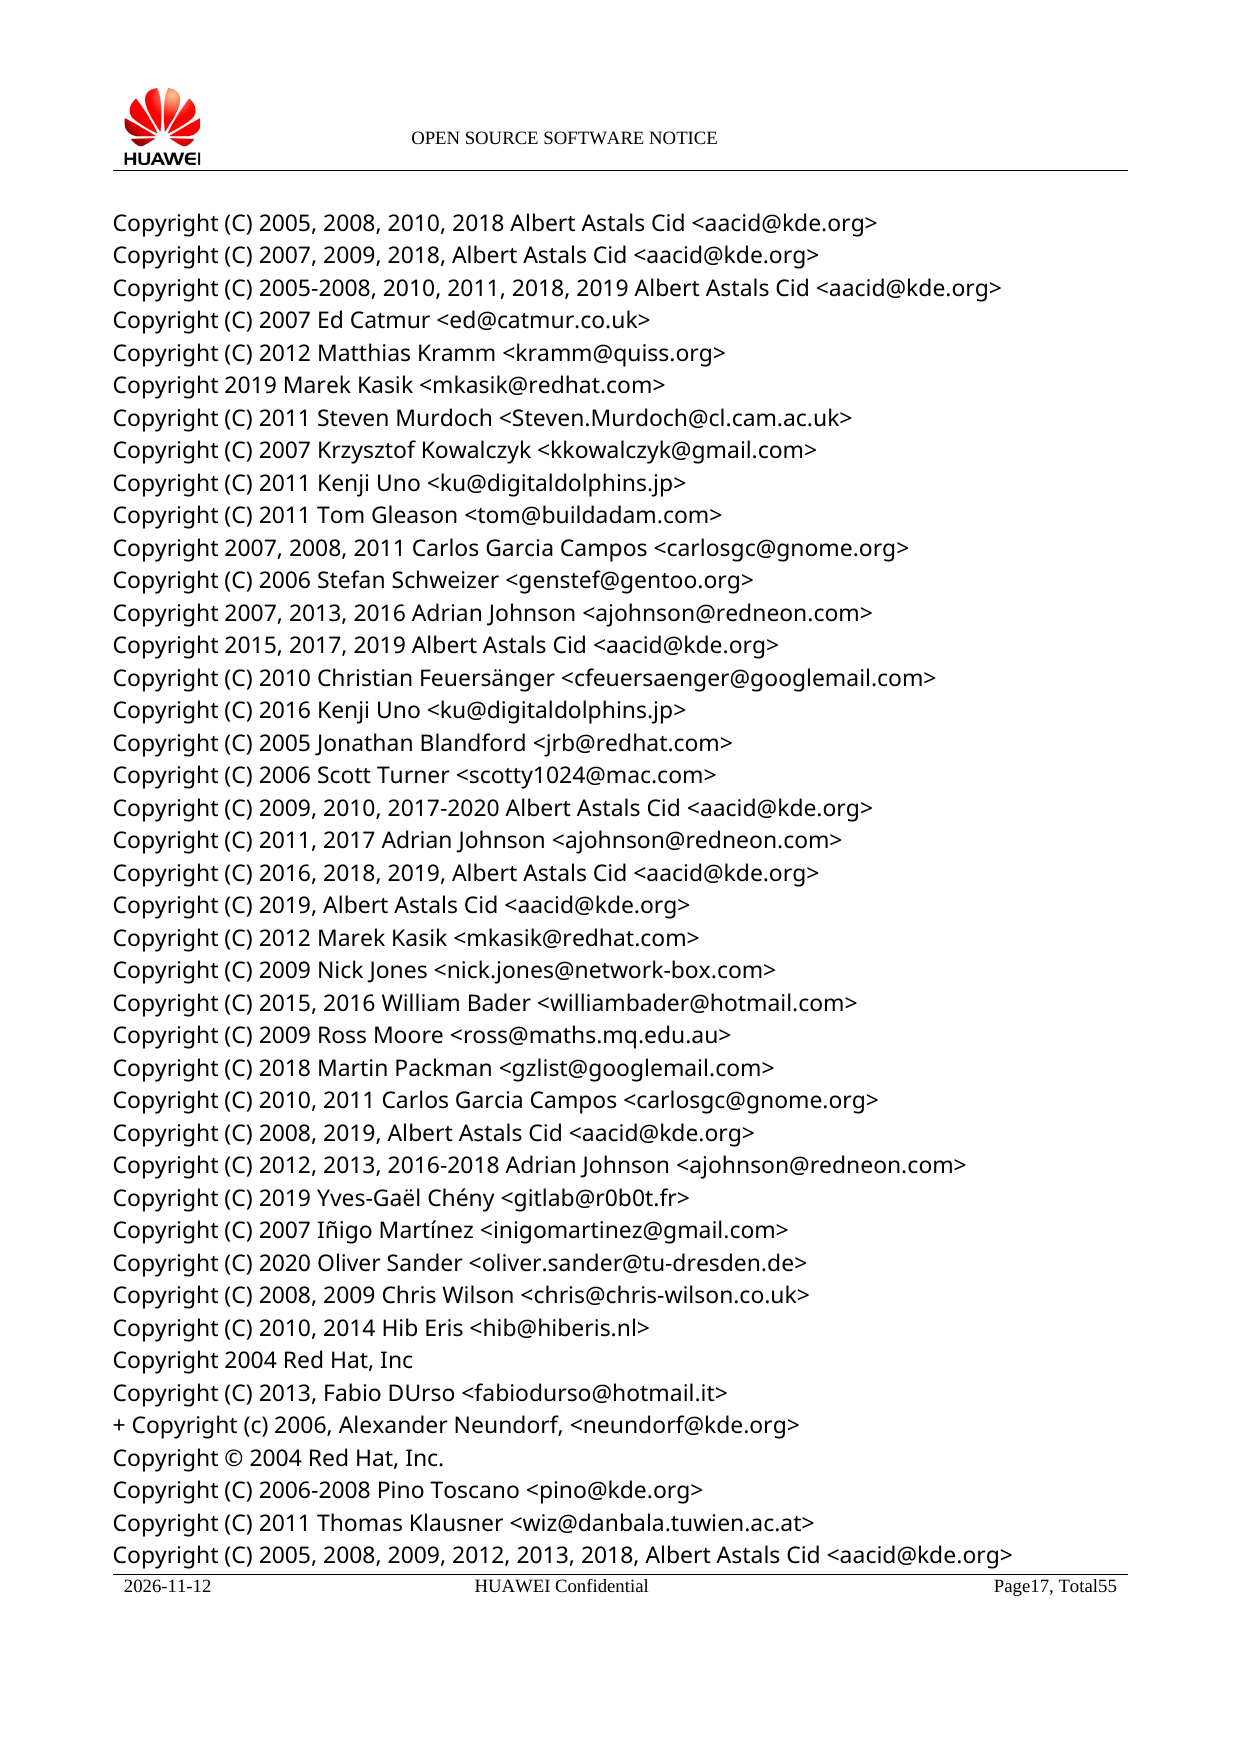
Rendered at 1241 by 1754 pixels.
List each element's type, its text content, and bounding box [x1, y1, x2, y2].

picture [124, 88, 201, 165]
